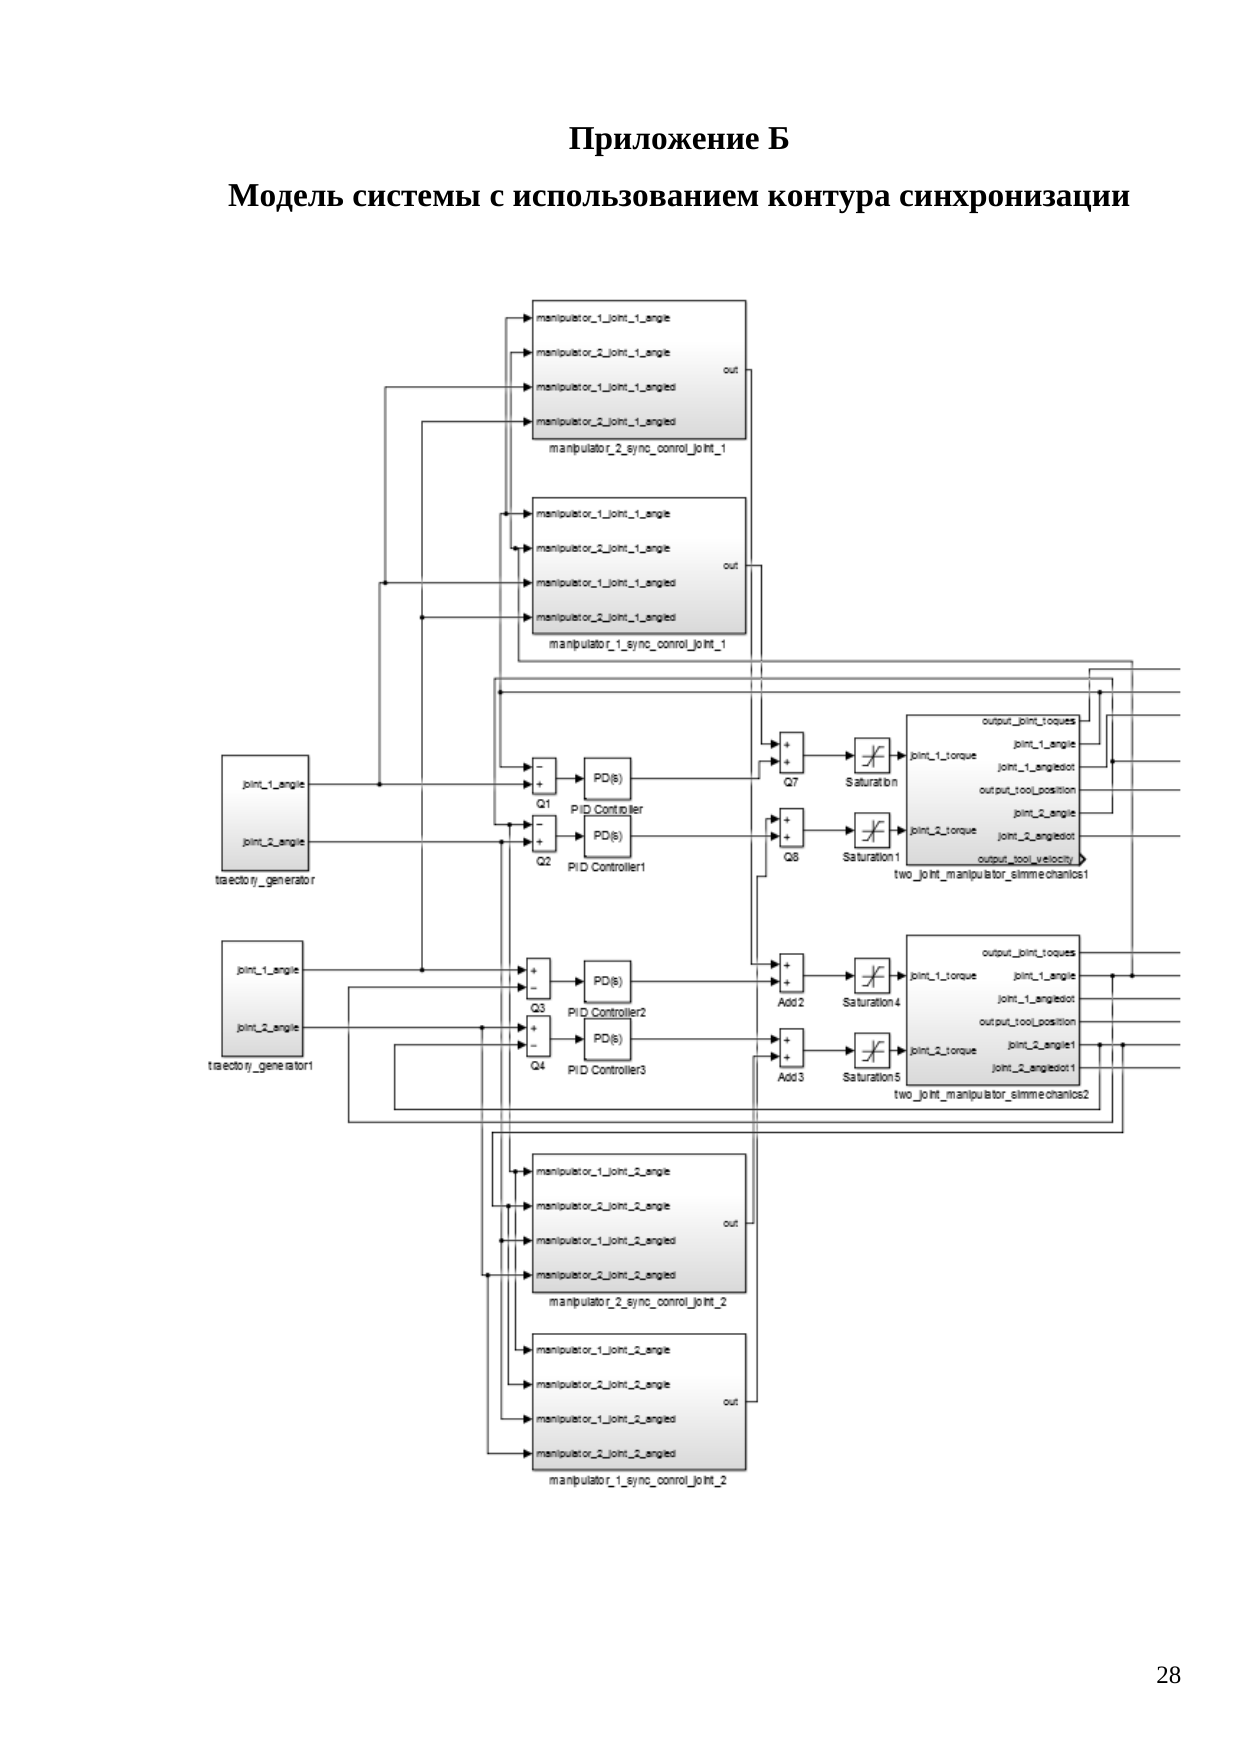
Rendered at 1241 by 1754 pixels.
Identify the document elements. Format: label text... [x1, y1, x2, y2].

text Модель системы c использованием контура синхронизации [177, 176, 1181, 214]
text Приложение Б [177, 118, 1181, 156]
picture [177, 290, 1181, 1499]
